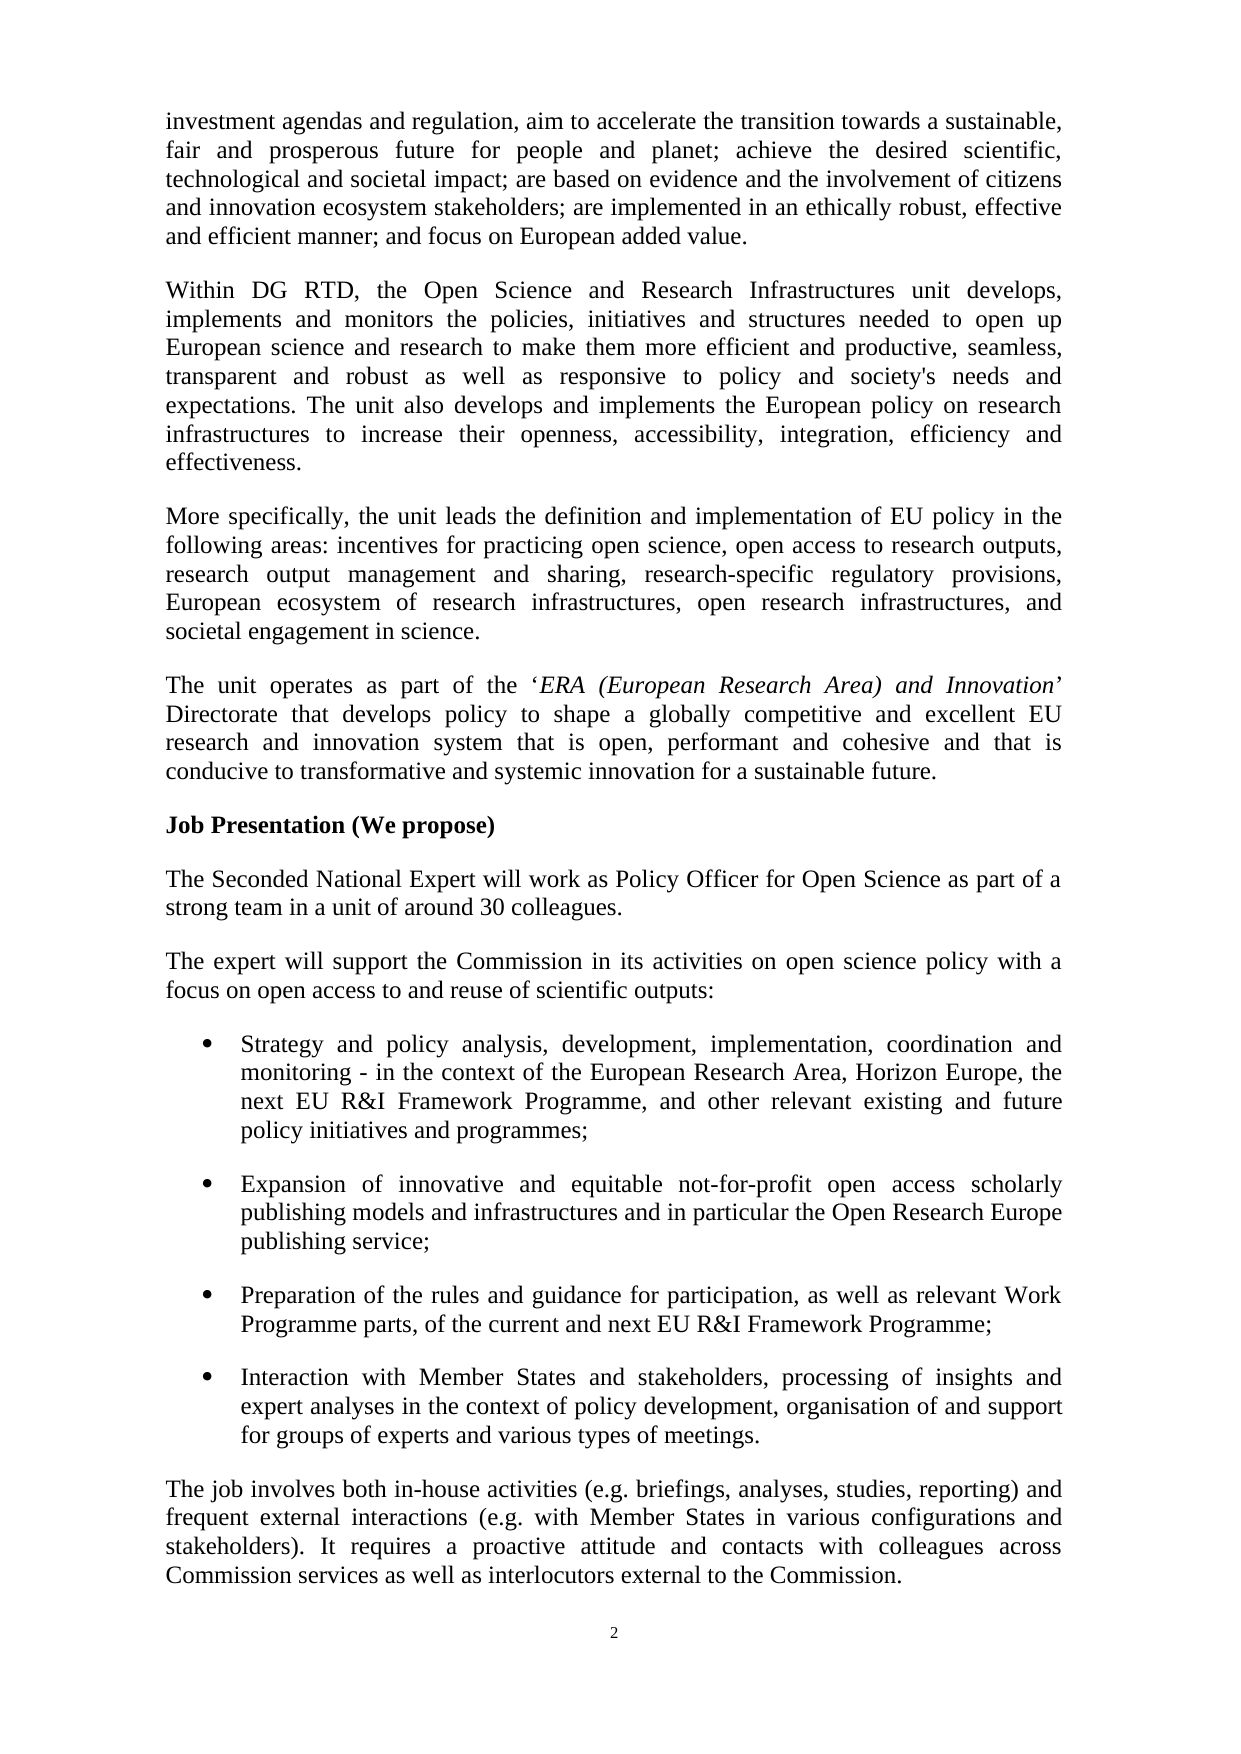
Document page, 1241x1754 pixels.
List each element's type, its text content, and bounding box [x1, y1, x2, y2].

list Job Presentation (We propose) [165, 810, 1063, 839]
